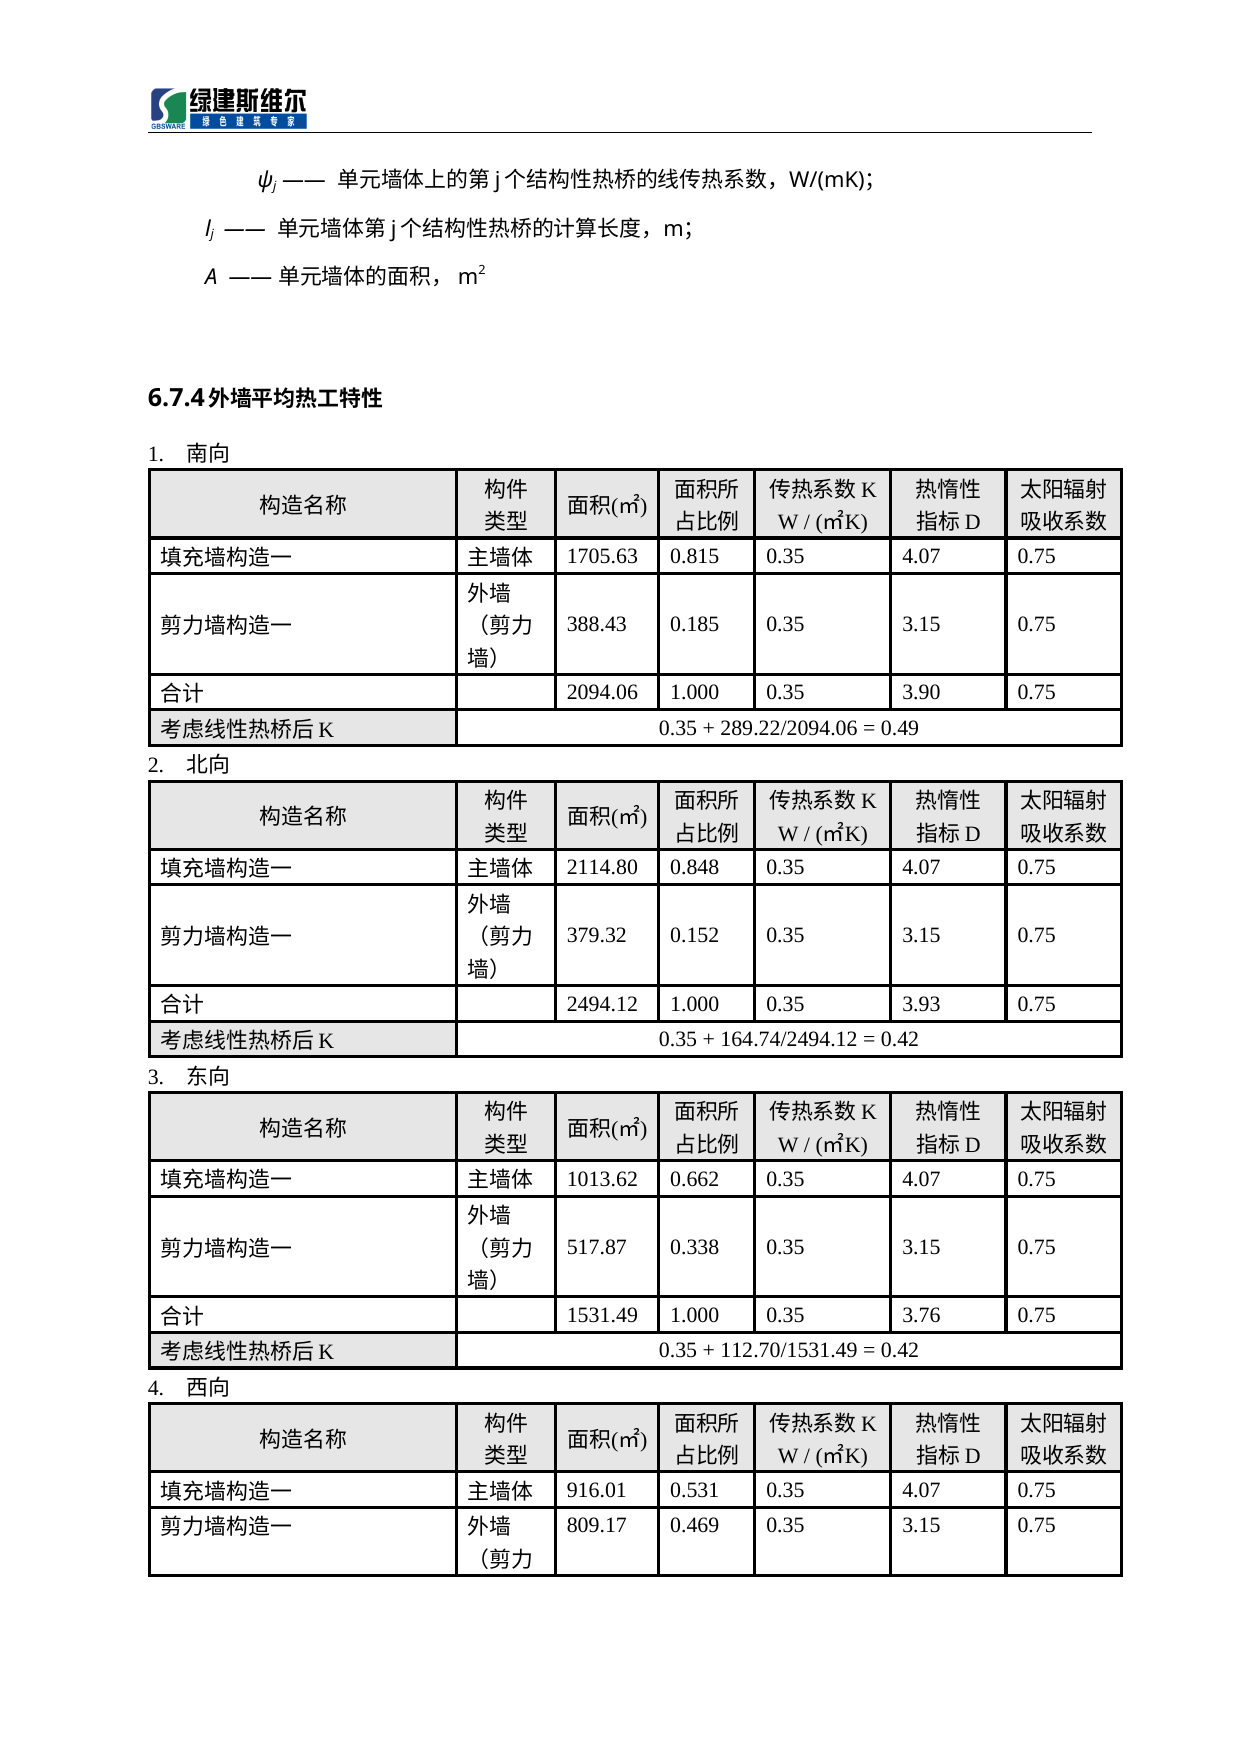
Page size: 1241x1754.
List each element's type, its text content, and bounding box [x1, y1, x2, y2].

table_header 面积(㎡) [557, 1405, 657, 1470]
table_cell 主墙体 [458, 1473, 554, 1506]
table_cell 0.35 + 112.70/1531.49 = 0.42 [458, 1334, 1120, 1366]
table_cell 0.75 [1008, 1473, 1120, 1506]
table_cell 0.75 [1008, 1162, 1120, 1194]
table_cell 外墙（剪力墙） [458, 575, 554, 673]
table_header 构造名称 [151, 1094, 455, 1159]
table_header 热惰性 指标D [892, 783, 1004, 848]
table_header 面积所占比例 [660, 1094, 753, 1159]
table_cell 0.35 + 164.74/2494.12 = 0.42 [458, 1023, 1120, 1055]
table_header 构造名称 [151, 1405, 455, 1470]
table_cell 0.75 [1008, 575, 1120, 673]
table_cell 剪力墙构造一 [151, 1509, 455, 1574]
table_header 面积(㎡) [557, 1094, 657, 1159]
table_cell 916.01 [557, 1473, 657, 1506]
table_header 构件 类型 [458, 783, 554, 848]
table_header 太阳辐射 吸收系数 [1008, 1405, 1120, 1470]
table_cell 388.43 [557, 575, 657, 673]
table_cell 填充墙构造一 [151, 1473, 455, 1506]
table_header 面积所占比例 [660, 783, 753, 848]
table_cell 3.15 [892, 886, 1004, 984]
table_cell 0.469 [660, 1509, 753, 1574]
table_cell 0.35 [756, 1162, 889, 1194]
text 3. 东向 [148, 1058, 1092, 1091]
table_header 面积(㎡) [557, 783, 657, 848]
table_cell 0.75 [1008, 1198, 1120, 1295]
table_cell 3.90 [892, 676, 1004, 708]
table_cell 2094.06 [557, 676, 657, 708]
table_cell 合计 [151, 1298, 455, 1331]
table_header 面积所占比例 [660, 471, 753, 536]
table_cell 0.35 [756, 851, 889, 883]
table_header 构造名称 [151, 783, 455, 848]
table_cell 2494.12 [557, 987, 657, 1019]
table_cell 0.75 [1008, 540, 1120, 572]
table_cell 0.152 [660, 886, 753, 984]
table_cell 考虑线性热桥后K [151, 1023, 455, 1055]
table_header 太阳辐射 吸收系数 [1008, 783, 1120, 848]
table_cell 1.000 [660, 1298, 753, 1331]
table_cell 0.35 [756, 676, 889, 708]
table_cell 0.531 [660, 1473, 753, 1506]
table_cell 0.75 [1008, 1298, 1120, 1331]
table_cell 剪力墙构造一 [151, 886, 455, 984]
table_cell 4.07 [892, 1162, 1004, 1194]
table_cell 0.35 [756, 1473, 889, 1506]
table_cell 0.75 [1008, 987, 1120, 1019]
table_header 传热系数K W / (㎡K) [756, 1405, 889, 1470]
table_cell 0.75 [1008, 886, 1120, 984]
table_cell 0.75 [1008, 1509, 1120, 1574]
table_cell 填充墙构造一 [151, 851, 455, 883]
table_cell 0.662 [660, 1162, 753, 1194]
table_header 构件 类型 [458, 471, 554, 536]
table_cell 379.32 [557, 886, 657, 984]
text 4. 西向 [148, 1370, 1092, 1402]
table_cell 0.75 [1008, 676, 1120, 708]
table_cell 809.17 [557, 1509, 657, 1574]
table_cell 1.000 [660, 676, 753, 708]
table_cell 3.15 [892, 1509, 1004, 1574]
table_cell 0.35 [756, 575, 889, 673]
table_cell 3.15 [892, 1198, 1004, 1295]
text A —— 单元墙体的面积， m2 [148, 259, 1092, 291]
table_cell 0.35 [756, 987, 889, 1019]
table_cell 填充墙构造一 [151, 1162, 455, 1194]
table_cell 合计 [151, 987, 455, 1019]
table_cell 2114.80 [557, 851, 657, 883]
table_cell 0.75 [1008, 851, 1120, 883]
table_header 太阳辐射 吸收系数 [1008, 471, 1120, 536]
table_cell 0.35 [756, 1298, 889, 1331]
table_cell [458, 1298, 554, 1331]
table_cell 1013.62 [557, 1162, 657, 1194]
table_cell 1.000 [660, 987, 753, 1019]
table_header 传热系数K W / (㎡K) [756, 783, 889, 848]
text lj —— 单元墙体第j个结构性热桥的计算长度，m； [148, 210, 1092, 243]
table_cell 外墙（剪力墙） [458, 886, 554, 984]
table_cell 外墙（剪力墙） [458, 1509, 554, 1574]
text ψj —— 单元墙体上的第j个结构性热桥的线传热系数，W/(mK)； [148, 162, 1092, 194]
table_cell 3.15 [892, 575, 1004, 673]
table_header 传热系数K W / (㎡K) [756, 471, 889, 536]
table_cell 0.35 [756, 886, 889, 984]
table_header 传热系数K W / (㎡K) [756, 1094, 889, 1159]
table_header 构件 类型 [458, 1405, 554, 1470]
table_header 构造名称 [151, 471, 455, 536]
table_header 面积所占比例 [660, 1405, 753, 1470]
table_cell 主墙体 [458, 1162, 554, 1194]
table_cell 外墙（剪力墙） [458, 1198, 554, 1295]
table_cell 0.848 [660, 851, 753, 883]
table_header 热惰性 指标D [892, 1405, 1004, 1470]
table_header 构件 类型 [458, 1094, 554, 1159]
table_cell 0.35 [756, 1198, 889, 1295]
table_cell 填充墙构造一 [151, 540, 455, 572]
table_cell 0.815 [660, 540, 753, 572]
table_cell 主墙体 [458, 851, 554, 883]
table_cell 剪力墙构造一 [151, 1198, 455, 1295]
table_header 面积(㎡) [557, 471, 657, 536]
picture [147, 88, 308, 130]
table_cell [458, 987, 554, 1019]
table_cell 4.07 [892, 540, 1004, 572]
table_cell 考虑线性热桥后K [151, 1334, 455, 1366]
table_cell 0.35 [756, 1509, 889, 1574]
text 2. 北向 [148, 747, 1092, 779]
table_cell 剪力墙构造一 [151, 575, 455, 673]
table_cell 517.87 [557, 1198, 657, 1295]
table_cell 主墙体 [458, 540, 554, 572]
table_cell 0.35 [756, 540, 889, 572]
table_cell 1705.63 [557, 540, 657, 572]
table_cell 合计 [151, 676, 455, 708]
table_cell 4.07 [892, 1473, 1004, 1506]
table_header 太阳辐射 吸收系数 [1008, 1094, 1120, 1159]
table_cell 0.338 [660, 1198, 753, 1295]
table_cell 考虑线性热桥后K [151, 711, 455, 744]
table_header 热惰性 指标D [892, 1094, 1004, 1159]
table_cell 0.35 + 289.22/2094.06 = 0.49 [458, 711, 1120, 744]
subtitle 外墙平均热工特性 [148, 364, 1092, 429]
text 1. 南向 [148, 436, 1092, 468]
table_header 热惰性 指标D [892, 471, 1004, 536]
table_cell 3.76 [892, 1298, 1004, 1331]
table_cell 4.07 [892, 851, 1004, 883]
table_cell 3.93 [892, 987, 1004, 1019]
table_cell 1531.49 [557, 1298, 657, 1331]
table_cell 0.185 [660, 575, 753, 673]
table_cell [458, 676, 554, 708]
